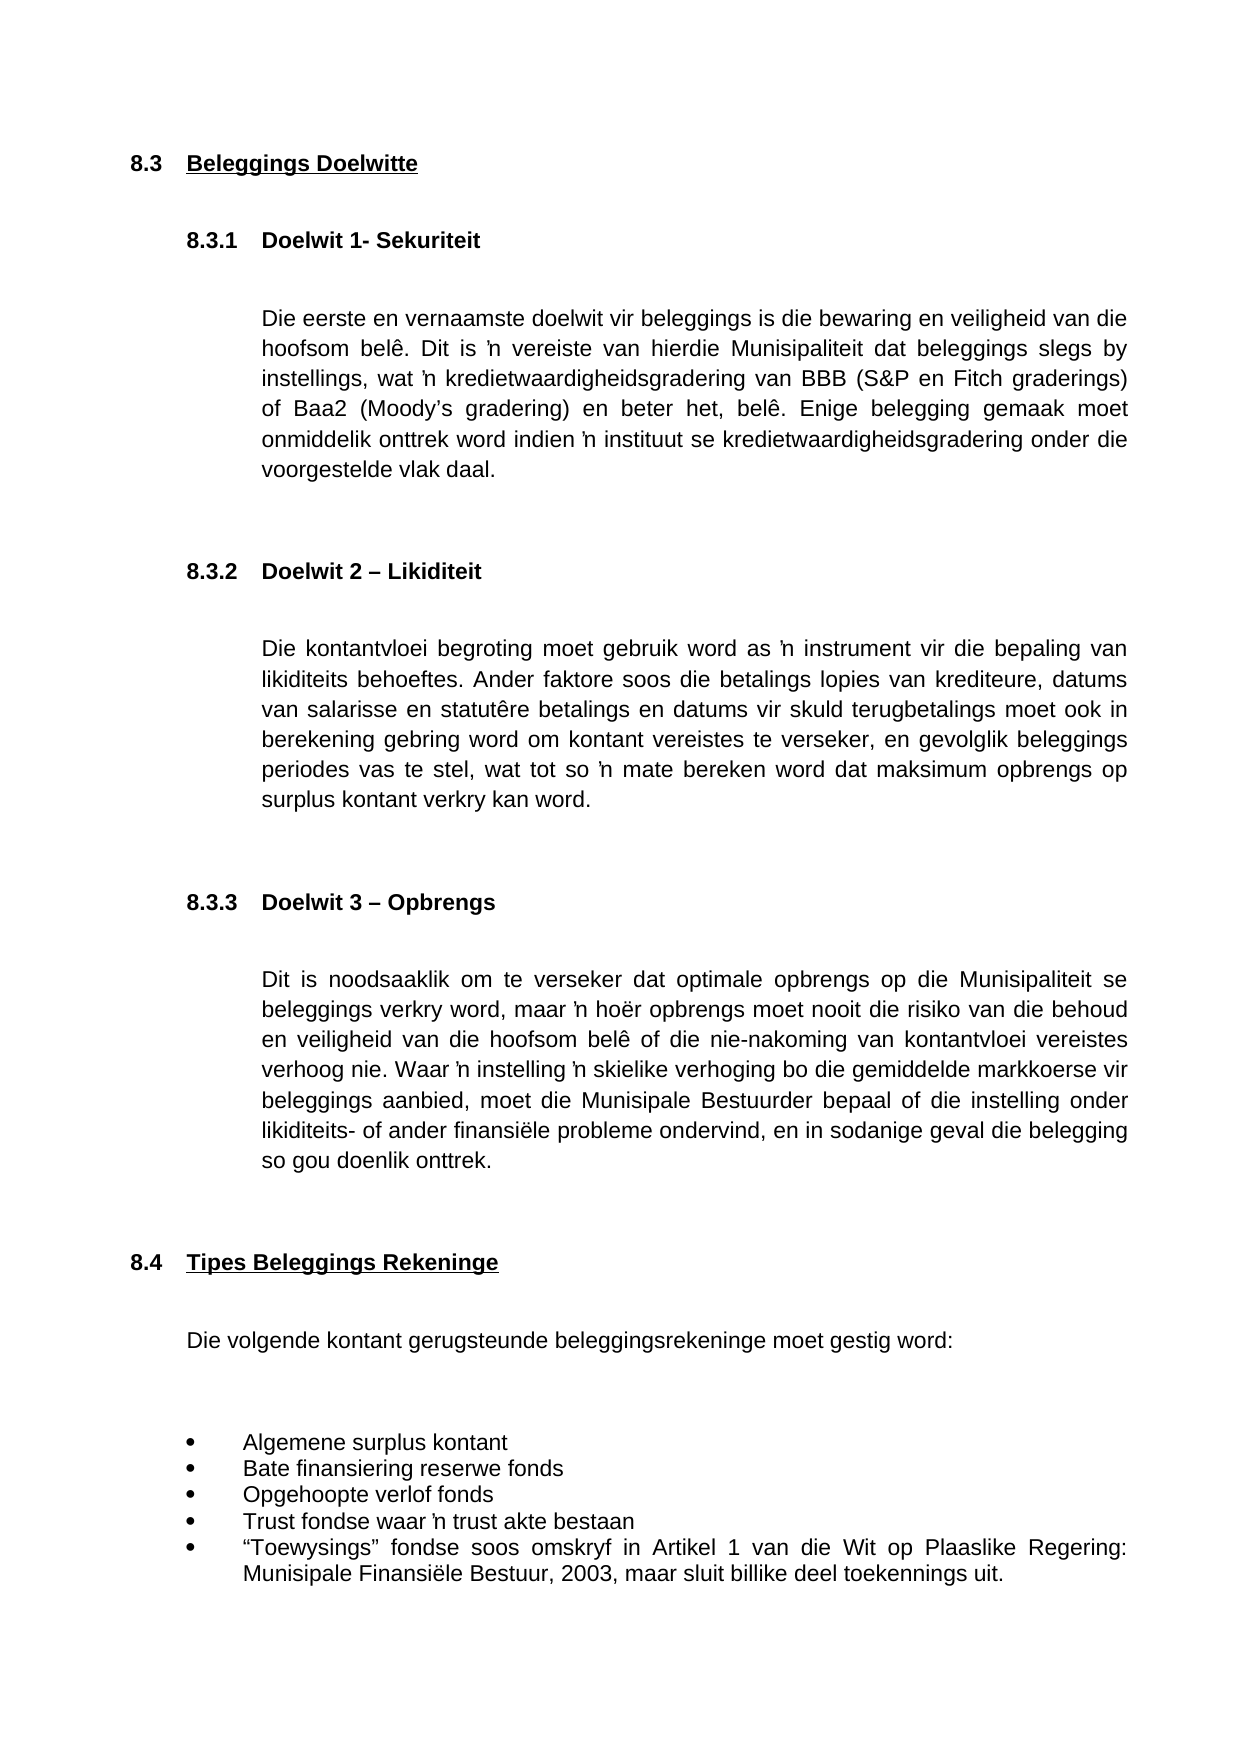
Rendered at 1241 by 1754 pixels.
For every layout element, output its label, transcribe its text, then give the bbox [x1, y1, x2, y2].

list Opgehoopte verlof fonds [186, 1481, 1128, 1508]
text Die volgende kontant gerugsteunde beleggingsrekeninge moet gestig word: [186, 1327, 1128, 1353]
list Algemene surplus kontant [186, 1429, 1128, 1455]
text Die kontantvloei begroting moet gebruik word as ŉ instrument vir die bepaling van likiditeits behoeftes. Ander faktore soos die betalings lopies van krediteure, datums van salarisse en statutêre betalings en datums vir skuld terugbetalings moet ook in berekening gebring word om kontant vereistes te verseker, en gevolglik beleggings periodes vas te stel, wat tot so ŉ mate bereken word dat maksimum opbrengs op surplus kontant verkry kan word. [261, 635, 1128, 813]
list “Toewysings” fondse soos omskryf in Artikel 1 van die Wit op Plaaslike Regering: Munisipale Finansiële Bestuur, 2003, maar sluit billike deel toekennings uit. [186, 1534, 1128, 1587]
list Doelwit 1- Sekuriteit [186, 227, 1128, 254]
list Trust fondse waar ŉ trust akte bestaan [186, 1508, 1128, 1534]
list Doelwit 2 – Likiditeit [186, 558, 1128, 584]
list Doelwit 3 – Opbrengs [186, 888, 1128, 915]
list Tipes Beleggings Rekeninge [130, 1249, 1128, 1276]
list Bate finansiering reserwe fonds [186, 1455, 1128, 1481]
text Dit is noodsaaklik om te verseker dat optimale opbrengs op die Munisipaliteit se beleggings verkry word, maar ŉ hoër opbrengs moet nooit die risiko van die behoud en veiligheid van die hoofsom belê of die nie-nakoming van kontantvloei vereistes verhoog nie. Waar ŉ instelling ŉ skielike verhoging bo die gemiddelde markkoerse vir beleggings aanbied, moet die Munisipale Bestuurder bepaal of die instelling onder likiditeits- of ander finansiële probleme ondervind, en in sodanige geval die belegging so gou doenlik onttrek. [261, 966, 1128, 1173]
text Die eerste en vernaamste doelwit vir beleggings is die bewaring en veiligheid van die hoofsom belê. Dit is ŉ vereiste van hierdie Munisipaliteit dat beleggings slegs by instellings, wat ŉ kredietwaardigheidsgradering van BBB (S&P en Fitch graderings) of Baa2 (Moody’s gradering) en beter het, belê. Enige belegging gemaak moet onmiddelik onttrek word indien ŉ instituut se kredietwaardigheidsgradering onder die voorgestelde vlak daal. [261, 305, 1128, 482]
list Beleggings Doelwitte [130, 150, 1128, 176]
